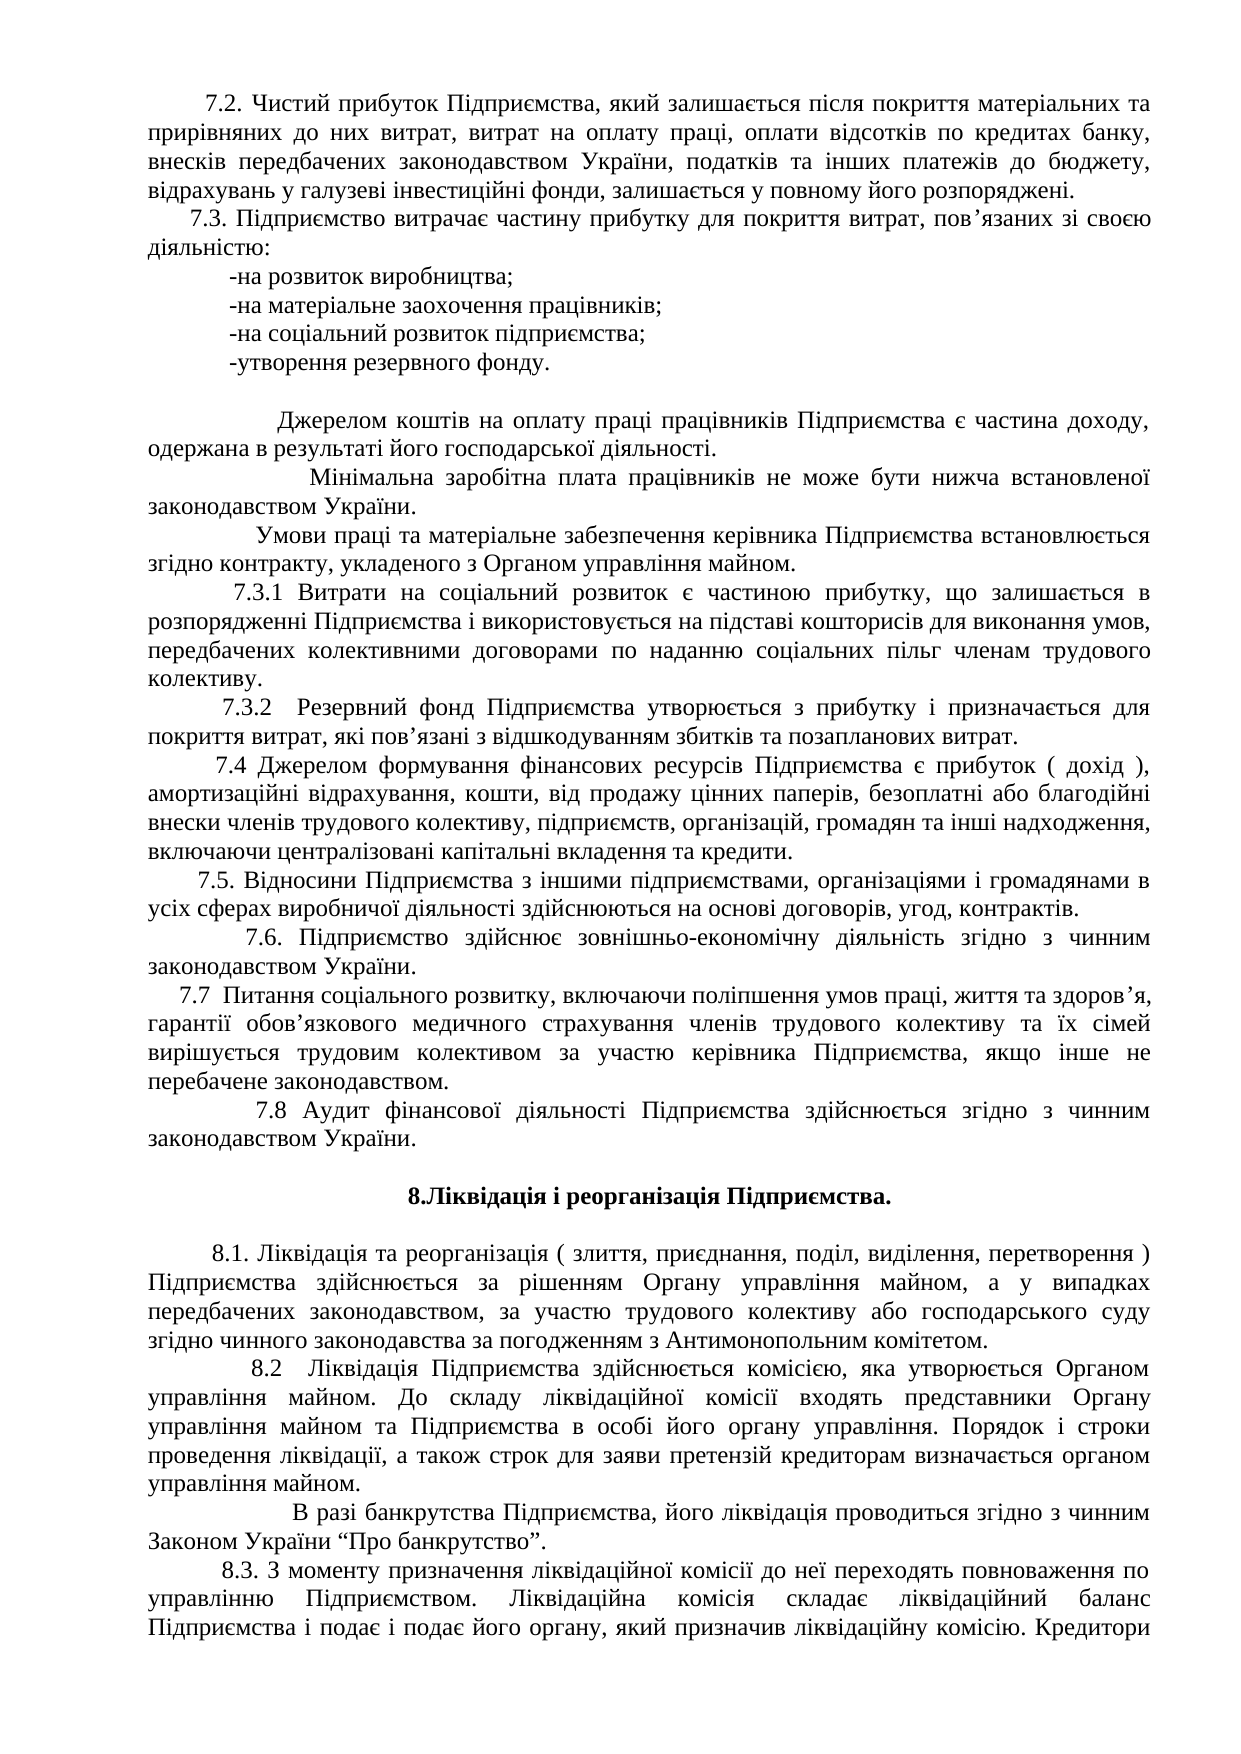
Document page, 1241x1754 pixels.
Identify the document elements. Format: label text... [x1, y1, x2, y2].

text 7.3. Підприємство витрачає частину прибутку для покриття витрат, пов’язаних зі своєю діяльністю: [148, 203, 1152, 261]
text 7.3.1 Витрати на соціальний розвиток є частиною прибутку, що залишається в розпорядженні Підприємства і використовується на підставі кошторисів для виконання умов, передбачених колективними договорами по наданню соціальних пільг членам трудового колективу. [148, 577, 1152, 692]
text Джерелом коштів на оплату праці працівників Підприємства є частина доходу, одержана в результаті його господарської діяльності. [148, 405, 1152, 462]
text -на розвиток виробництва; [148, 261, 1152, 290]
text -на соціальний розвиток підприємства; [148, 318, 1152, 347]
text 8.2 Ліквідація Підприємства здійснюється комісією, яка утворюється Органом управління майном. До складу ліквідаційної комісії входять представники Органу управління майном та Підприємства в особі його органу управління. Порядок і строки проведення ліквідації, а також строк для заяви претензій кредиторам визначається органом управління майном. [148, 1353, 1152, 1497]
text Мінімальна заробітна плата працівників не може бути нижча встановленої законодавством України. [148, 462, 1152, 520]
text Умови праці та матеріальне забезпечення керівника Підприємства встановлюється згідно контракту, укладеного з Органом управління майном. [148, 520, 1152, 577]
text 7.7 Питання соціального розвитку, включаючи поліпшення умов праці, життя та здоров’я, гарантії обов’язкового медичного страхування членів трудового колективу та їх сімей вирішується трудовим колективом за участю керівника Підприємства, якщо інше не перебачене законодавством. [148, 980, 1152, 1095]
text 7.3.2 Резервний фонд Підприємства утворюється з прибутку і призначається для покриття витрат, які пов’язані з відшкодуванням збитків та позапланових витрат. [148, 692, 1152, 750]
text 7.4 Джерелом формування фінансових ресурсів Підприємства є прибуток ( дохід ), амортизаційні відрахування, кошти, від продажу цінних паперів, безоплатні або благодійні внески членів трудового колективу, підприємств, організацій, громадян та інші надходження, включаючи централізовані капітальні вкладення та кредити. [148, 750, 1152, 865]
text 8.Ліквідація і реорганізація Підприємства. [148, 1181, 1152, 1210]
text 7.5. Відносини Підприємства з іншими підприємствами, організаціями і громадянами в усіх сферах виробничої діяльності здійснюються на основі договорів, угод, контрактів. [148, 865, 1152, 922]
text 7.6. Підприємство здійснює зовнішньо-економічну діяльність згідно з чинним законодавством України. [148, 922, 1152, 980]
text В разі банкрутства Підприємства, його ліквідація проводиться згідно з чинним Законом України “Про банкрутство”. [148, 1497, 1152, 1555]
text 8.1. Ліквідація та реорганізація ( злиття, приєднання, поділ, виділення, перетворення ) Підприємства здійснюється за рішенням Органу управління майном, а у випадках передбачених законодавством, за участю трудового колективу або господарського суду згідно чинного законодавства за погодженням з Антимонопольним комітетом. [148, 1238, 1152, 1353]
text 7.8 Аудит фінансової діяльності Підприємства здійснюється згідно з чинним законодавством України. [148, 1095, 1152, 1152]
text 7.2. Чистий прибуток Підприємства, який залишається після покриття матеріальних та прирівняних до них витрат, витрат на оплату праці, оплати відсотків по кредитах банку, внесків передбачених законодавством України, податків та інших платежів до бюджету, відрахувань у галузеві інвестиційні фонди, залишається у повному його розпоряджені. [148, 88, 1152, 203]
text -на матеріальне заохочення працівників; [148, 290, 1152, 318]
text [148, 1555, 1152, 1641]
text -утворення резервного фонду. [148, 347, 1152, 376]
